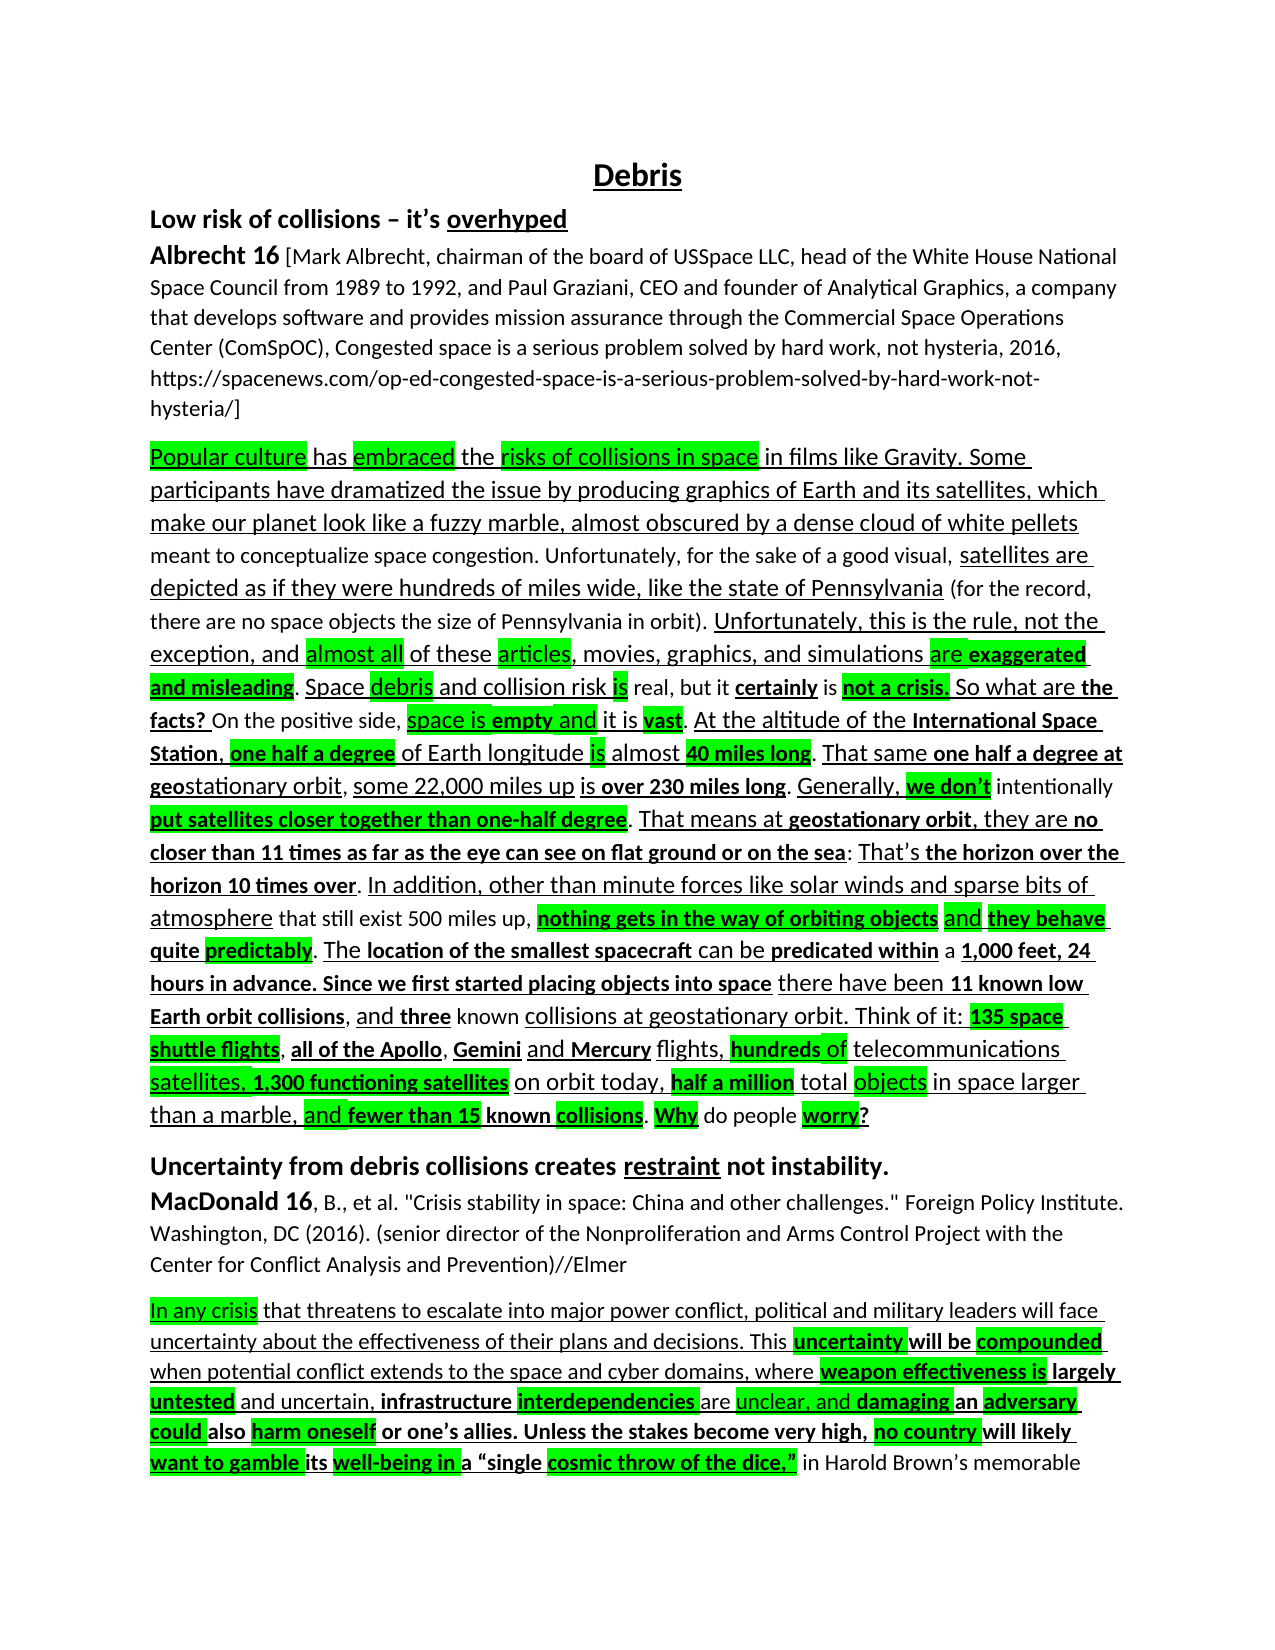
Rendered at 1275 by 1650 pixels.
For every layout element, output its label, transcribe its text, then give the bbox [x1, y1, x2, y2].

text Popular culture has embraced the risks of collisions in space in films like Gravity. Some participants have dramatized the issue by producing graphics of Earth and its satellites, which make our planet look like a fuzzy marble, almost obscured by a dense cloud of white pellets meant to conceptualize space congestion. Unfortunately, for the sake of a good visual, satellites are depicted as if they were hundreds of miles wide, like the state of Pennsylvania (for the record, there are no space objects the size of Pennsylvania in orbit). Unfortunately, this is the rule, not the exception, and almost all of these articles, movies, graphics, and simulations are exaggerated and misleading. Space debris and collision risk is real, but it certainly is not a crisis. So what are the facts? On the positive side, space is empty and it is vast. At the altitude of the International Space Station, one half a degree of Earth longitude is almost 40 miles long. That same one half a degree at geostationary orbit, some 22,000 miles up is over 230 miles long. Generally, we don’t intentionally put satellites closer together than one-half degree. That means at geostationary orbit, they are no closer than 11 times as far as the eye can see on flat ground or on the sea: That’s the horizon over the horizon 10 times over. In addition, other than minute forces like solar winds and sparse bits of atmosphere that still exist 500 miles up, nothing gets in the way of orbiting objects and they behave quite predictably. The location of the smallest spacecraft can be predicated within a 1,000 feet, 24 hours in advance. Since we first started placing objects into space there have been 11 known low Earth orbit collisions, and three known collisions at geostationary orbit. Think of it: 135 space shuttle flights, all of the Apollo, Gemini and Mercury flights, hundreds of telecommunications satellites, 1,300 functioning satellites on orbit today, half a million total objects in space larger than a marble, and fewer than 15 known collisions. Why do people worry? [150, 441, 1125, 1130]
text Albrecht 16 [Mark Albrecht, chairman of the board of USSpace LLC, head of the White House National Space Council from 1989 to 1992, and Paul Graziani, CEO and founder of Analytical Graphics, a company that develops software and provides mission assurance through the Commercial Space Operations Center (ComSpOC), Congested space is a serious problem solved by hard work, not hysteria, 2016, https://spacenews.com/op-ed-congested-space-is-a-serious-problem-solved-by-hard-work-not-hysteria/] [150, 238, 1125, 422]
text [150, 1297, 1125, 1476]
subtitle Uncertainty from debris collisions creates restraint not instability. [150, 1149, 1125, 1182]
subtitle Debris [150, 154, 1125, 195]
text MacDonald 16, B., et al. "Crisis stability in space: China and other challenges." Foreign Policy Institute. Washington, DC (2016). (senior director of the Nonproliferation and Arms Control Project with the Center for Conflict Analysis and Prevention)//Elmer [150, 1184, 1125, 1278]
subtitle Low risk of collisions – it’s overhyped [150, 202, 1125, 235]
